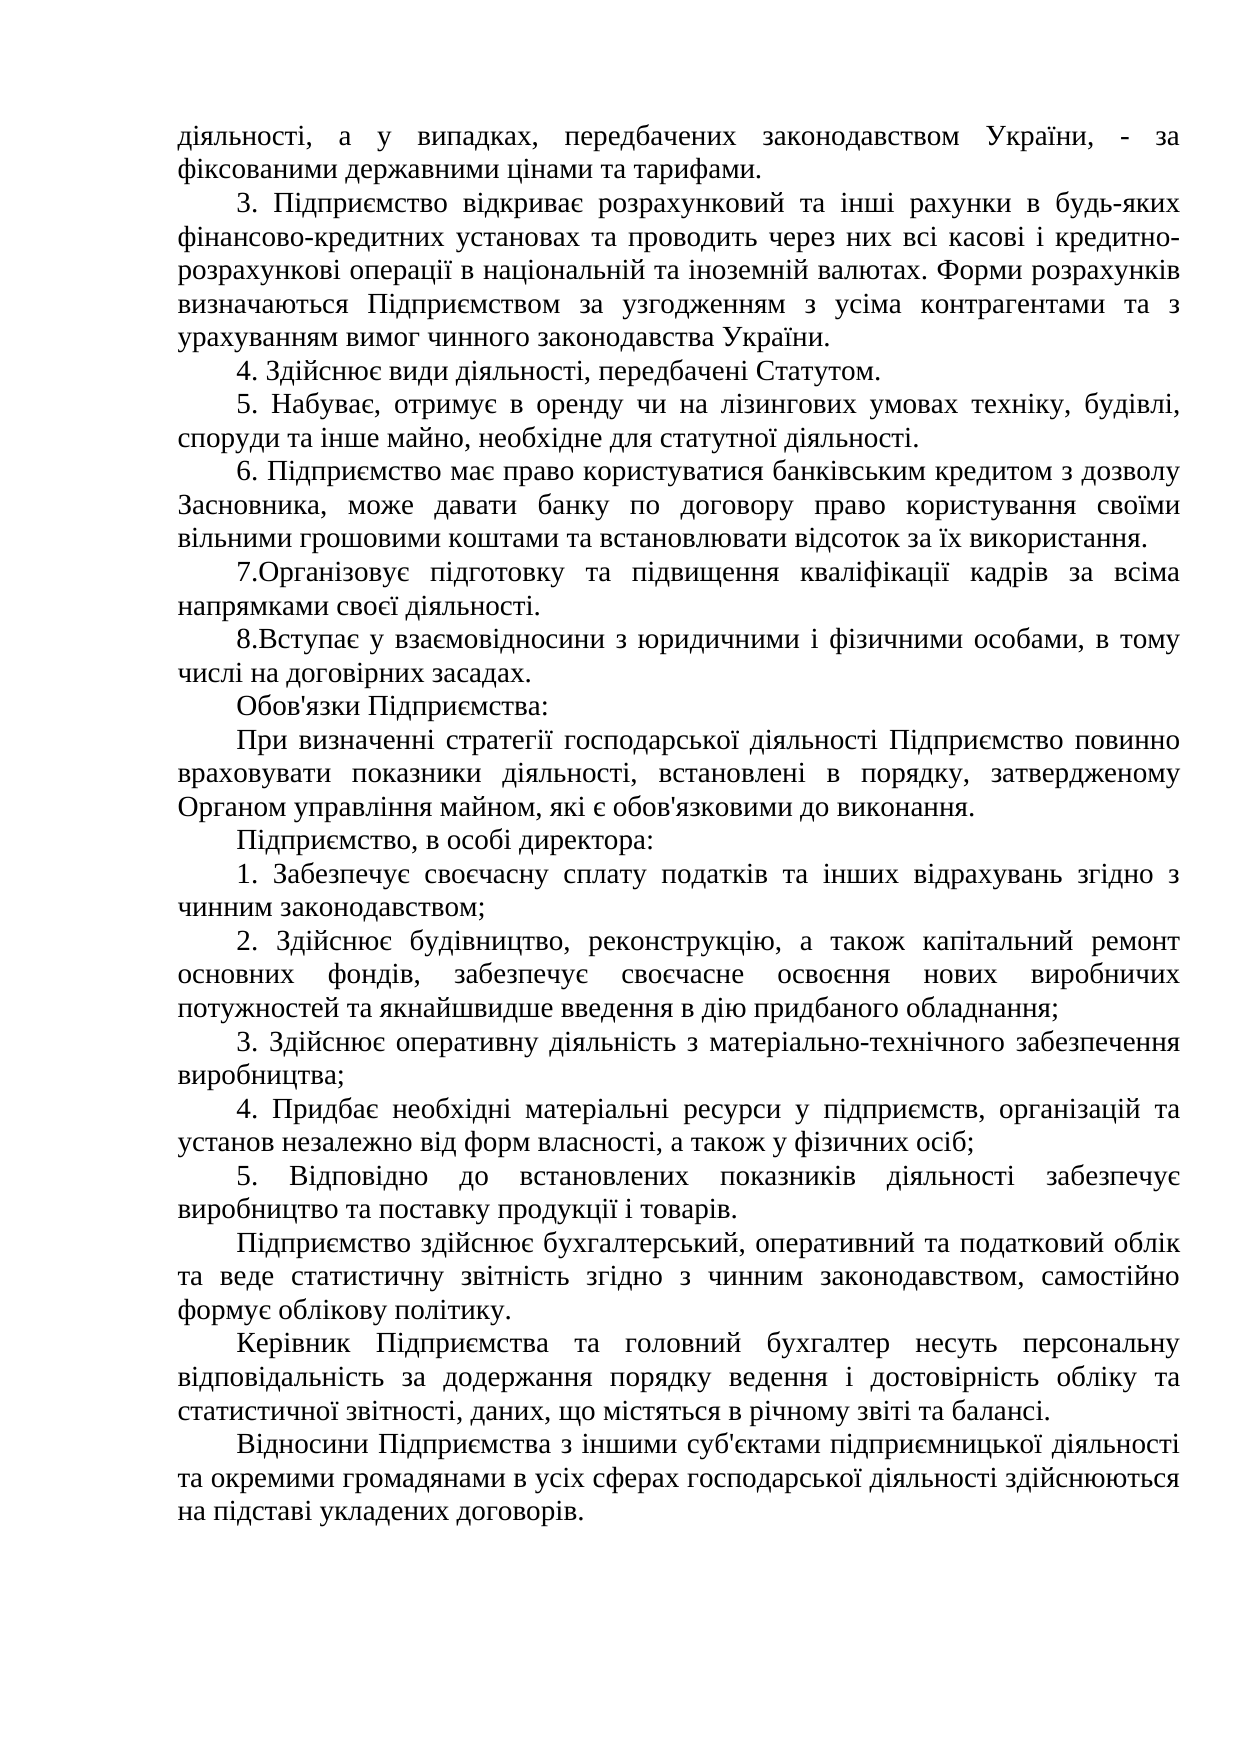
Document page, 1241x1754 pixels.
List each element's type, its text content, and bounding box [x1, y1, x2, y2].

text Обов'язки Підприємства: [177, 688, 1181, 722]
text 2. Здійснює будівництво, реконструкцію, а також капітальний ремонт основних фондів, забезпечує своєчасне освоєння нових виробничих потужностей та якнайшвидше введення в дію придбаного обладнання; [177, 923, 1181, 1024]
text Підприємство здійснює бухгалтерський, оперативний та податковий облік та веде статистичну звітність згідно з чинним законодавством, самостійно формує облікову політику. [177, 1225, 1181, 1326]
text 5. Відповідно до встановлених показників діяльності забезпечує виробництво та поставку продукції і товарів. [177, 1158, 1181, 1225]
text Керівник Підприємства та головний бухгалтер несуть персональну відповідальність за додержання порядку ведення і достовірність обліку та статистичної звітності, даних, що містяться в річному звіті та балансі. [177, 1326, 1181, 1426]
text При визначенні стратегії господарської діяльності Підприємство повинно враховувати показники діяльності, встановлені в порядку, затвердженому Органом управління майном, які є обов'язковими до виконання. [177, 722, 1181, 822]
text 3. Здійснює оперативну діяльність з матеріально-технічного забезпечення виробництва; [177, 1024, 1181, 1091]
text Відносини Підприємства з іншими суб'єктами підприємницької діяльності та окремими громадянами в усіх сферах господарської діяльності здійснюються на підставі укладених договорів. [177, 1426, 1181, 1527]
text 6. Підприємство має право користуватися банківським кредитом з дозволу Засновника, може давати банку по договору право користування своїми вільними грошовими коштами та встановлювати відсоток за їх використання. [177, 453, 1181, 554]
text 7.Організовує підготовку та підвищення кваліфікації кадрів за всіма напрямками своєї діяльності. [177, 554, 1181, 621]
text 3. Підприємство відкриває розрахунковий та інші рахунки в будь-яких фінансово-кредитних установах та проводить через них всі касові і кредитно-розрахункові операції в національній та іноземній валютах. Форми розрахунків визначаються Підприємством за узгодженням з усіма контрагентами та з урахуванням вимог чинного законодавства України. [177, 185, 1181, 353]
text 8.Вступає у взаємовідносини з юридичними і фізичними особами, в тому числі на договірних засадах. [177, 621, 1181, 688]
text 1. Забезпечує своєчасну сплату податків та інших відрахувань згідно з чинним законодавством; [177, 856, 1181, 923]
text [177, 118, 1181, 185]
text 4. Придбає необхідні матеріальні ресурси у підприємств, організацій та установ незалежно від форм власності, а також у фізичних осіб; [177, 1091, 1181, 1158]
text 4. Здійснює види діяльності, передбачені Статутом. [177, 353, 1181, 386]
text Підприємство, в особі директора: [177, 822, 1181, 856]
text 5. Набуває, отримує в оренду чи на лізингових умовах техніку, будівлі, споруди та інше майно, необхідне для статутної діяльності. [177, 386, 1181, 453]
